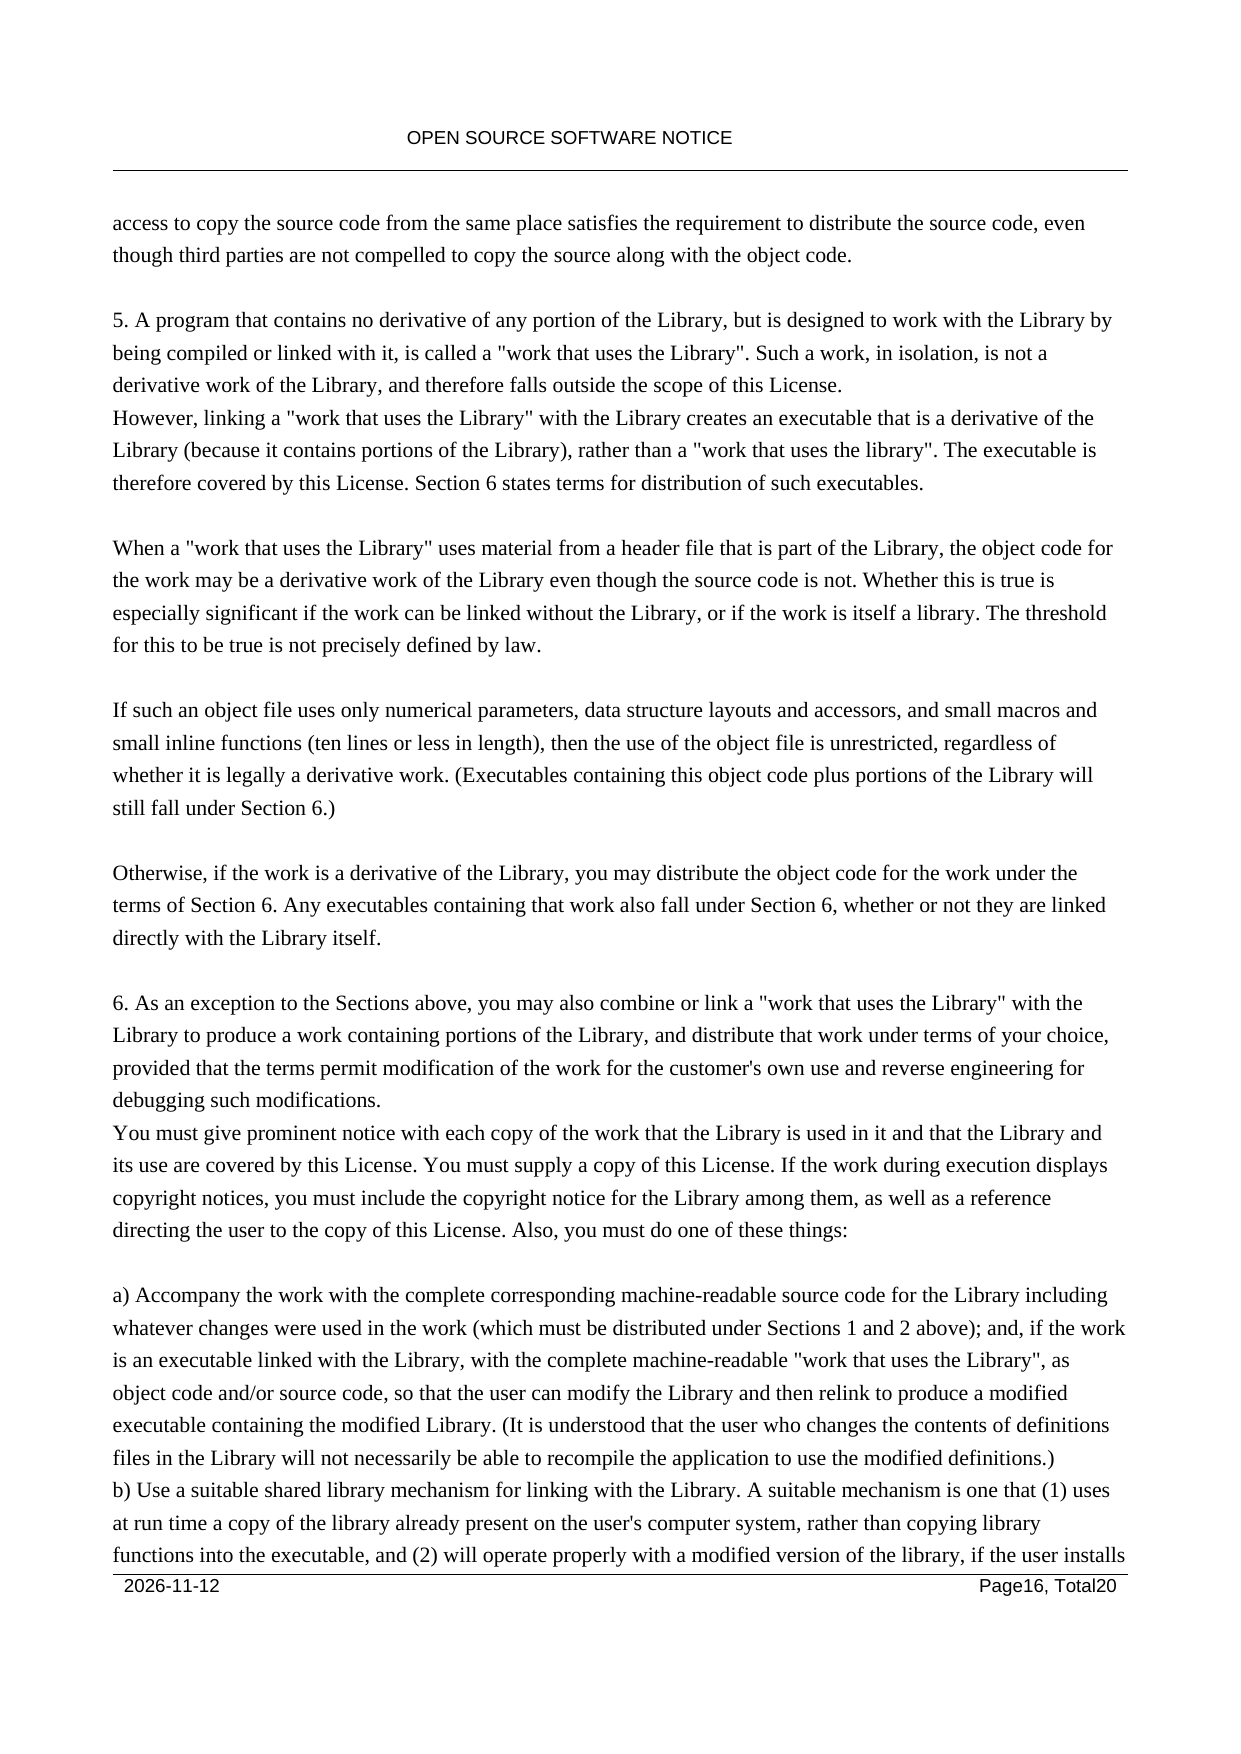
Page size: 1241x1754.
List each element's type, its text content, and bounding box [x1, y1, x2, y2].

text If such an object file uses only numerical parameters, data structure layouts and accessors, and small macros and small inline functions (ten lines or less in length), then the use of the object file is unrestricted, regardless of whether it is legally a derivative work. (Executables containing this object code plus portions of the Library will still fall under Section 6.) [112, 694, 1128, 824]
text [112, 206, 1128, 271]
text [112, 1474, 1128, 1571]
text However, linking a "work that uses the Library" with the Library creates an executable that is a derivative of the Library (because it contains portions of the Library), rather than a "work that uses the library". The executable is therefore covered by this License. Section 6 states terms for distribution of such executables. [112, 401, 1128, 499]
text When a "work that uses the Library" uses material from a header file that is part of the Library, the object code for the work may be a derivative work of the Library even though the source code is not. Whether this is true is especially significant if the work can be linked without the Library, or if the work is itself a library. The threshold for this to be true is not precisely defined by law. [112, 531, 1128, 661]
text a) Accompany the work with the complete corresponding machine-readable source code for the Library including whatever changes were used in the work (which must be distributed under Sections 1 and 2 above); and, if the work is an executable linked with the Library, with the complete machine-readable "work that uses the Library", as object code and/or source code, so that the user can modify the Library and then relink to produce a modified executable containing the modified Library. (It is understood that the user who changes the contents of definitions files in the Library will not necessarily be able to recompile the application to use the modified definitions.) [112, 1279, 1128, 1474]
text You must give prominent notice with each copy of the work that the Library is used in it and that the Library and its use are covered by this License. You must supply a copy of this License. If the work during execution displays copyright notices, you must include the copyright notice for the Library among them, as well as a reference directing the user to the copy of this License. Also, you must do one of these things: [112, 1116, 1128, 1246]
text 6. As an exception to the Sections above, you may also combine or link a "work that uses the Library" with the Library to produce a work containing portions of the Library, and distribute that work under terms of your choice, provided that the terms permit modification of the work for the customer's own use and reverse engineering for debugging such modifications. [112, 986, 1128, 1116]
text Otherwise, if the work is a derivative of the Library, you may distribute the object code for the work under the terms of Section 6. Any executables containing that work also fall under Section 6, whether or not they are linked directly with the Library itself. [112, 856, 1128, 954]
text 5. A program that contains no derivative of any portion of the Library, but is designed to work with the Library by being compiled or linked with it, is called a "work that uses the Library". Such a work, in isolation, is not a derivative work of the Library, and therefore falls outside the scope of this License. [112, 304, 1128, 401]
